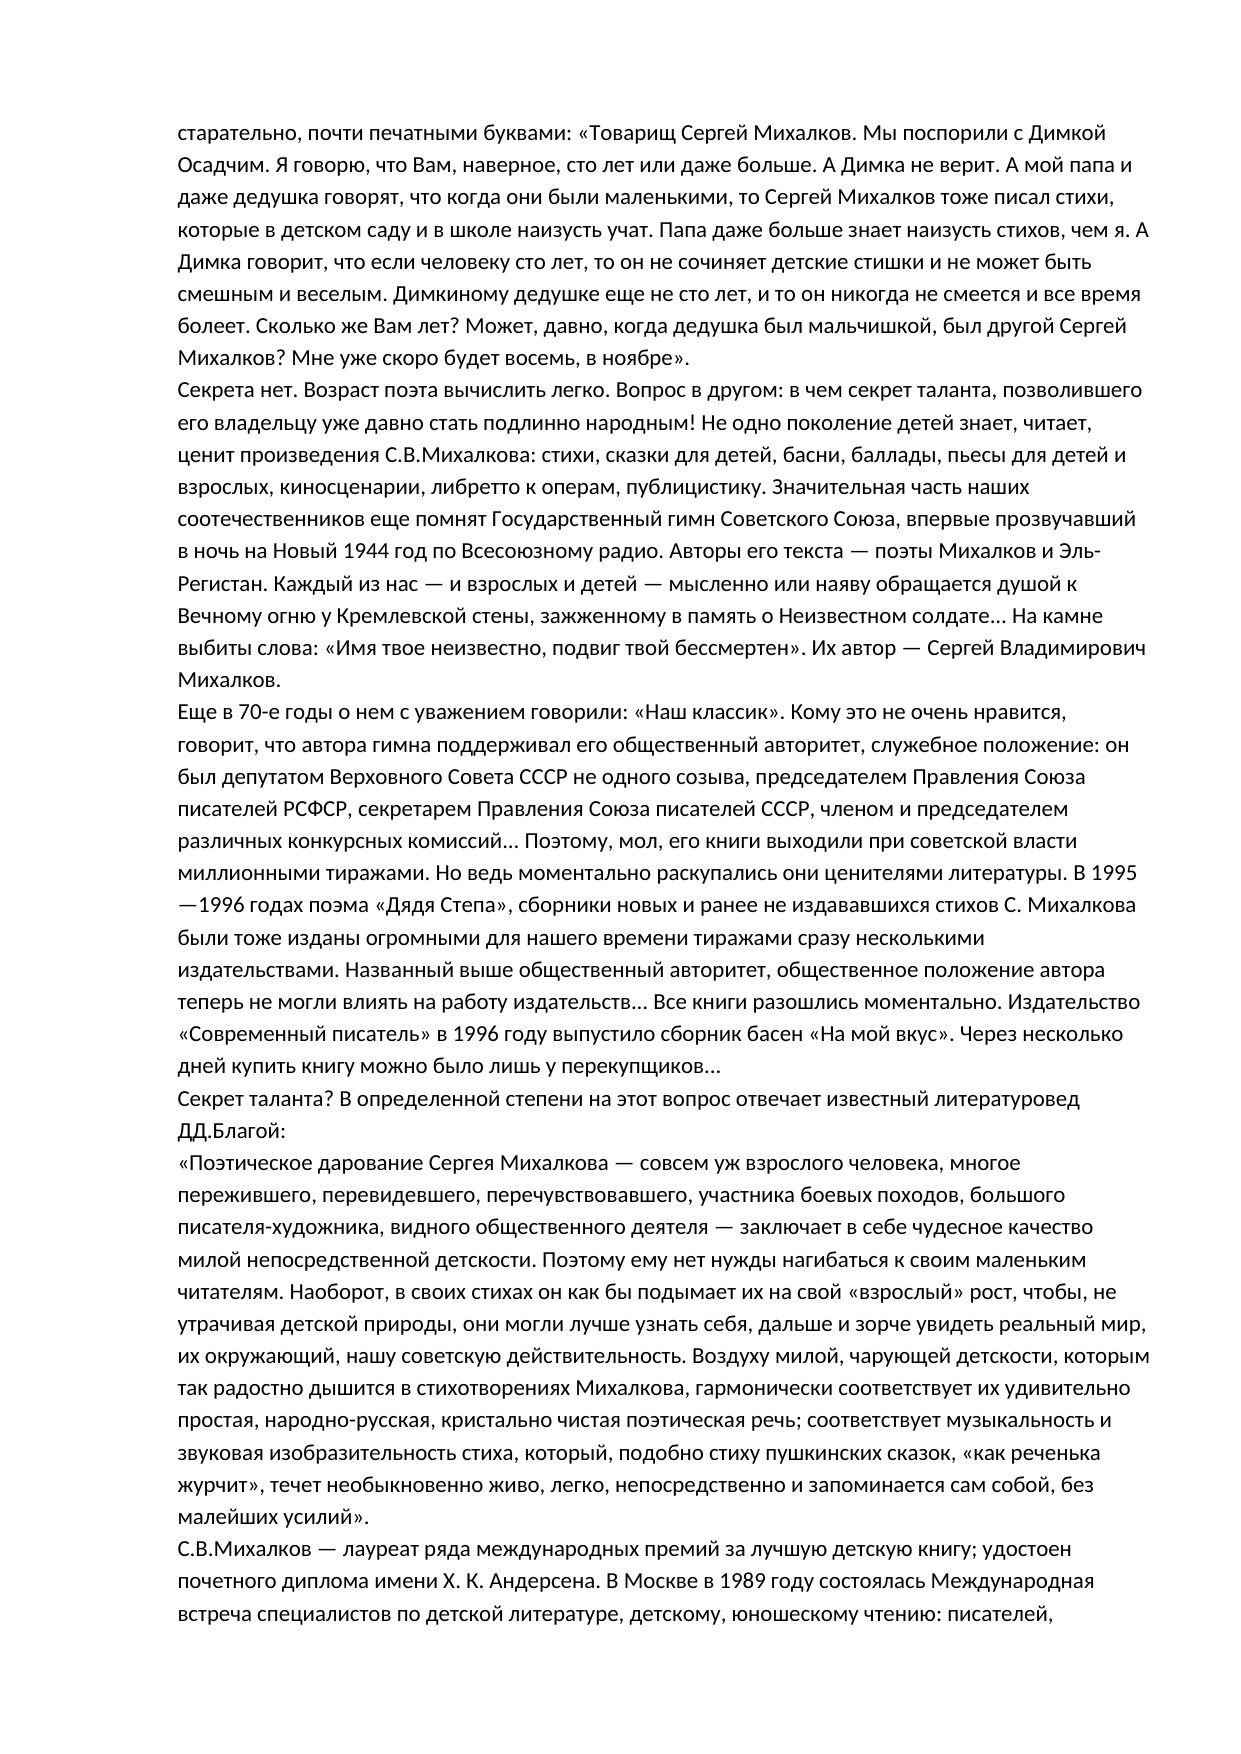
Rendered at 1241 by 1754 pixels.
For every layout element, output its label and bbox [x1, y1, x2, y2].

text [177, 118, 1152, 1627]
